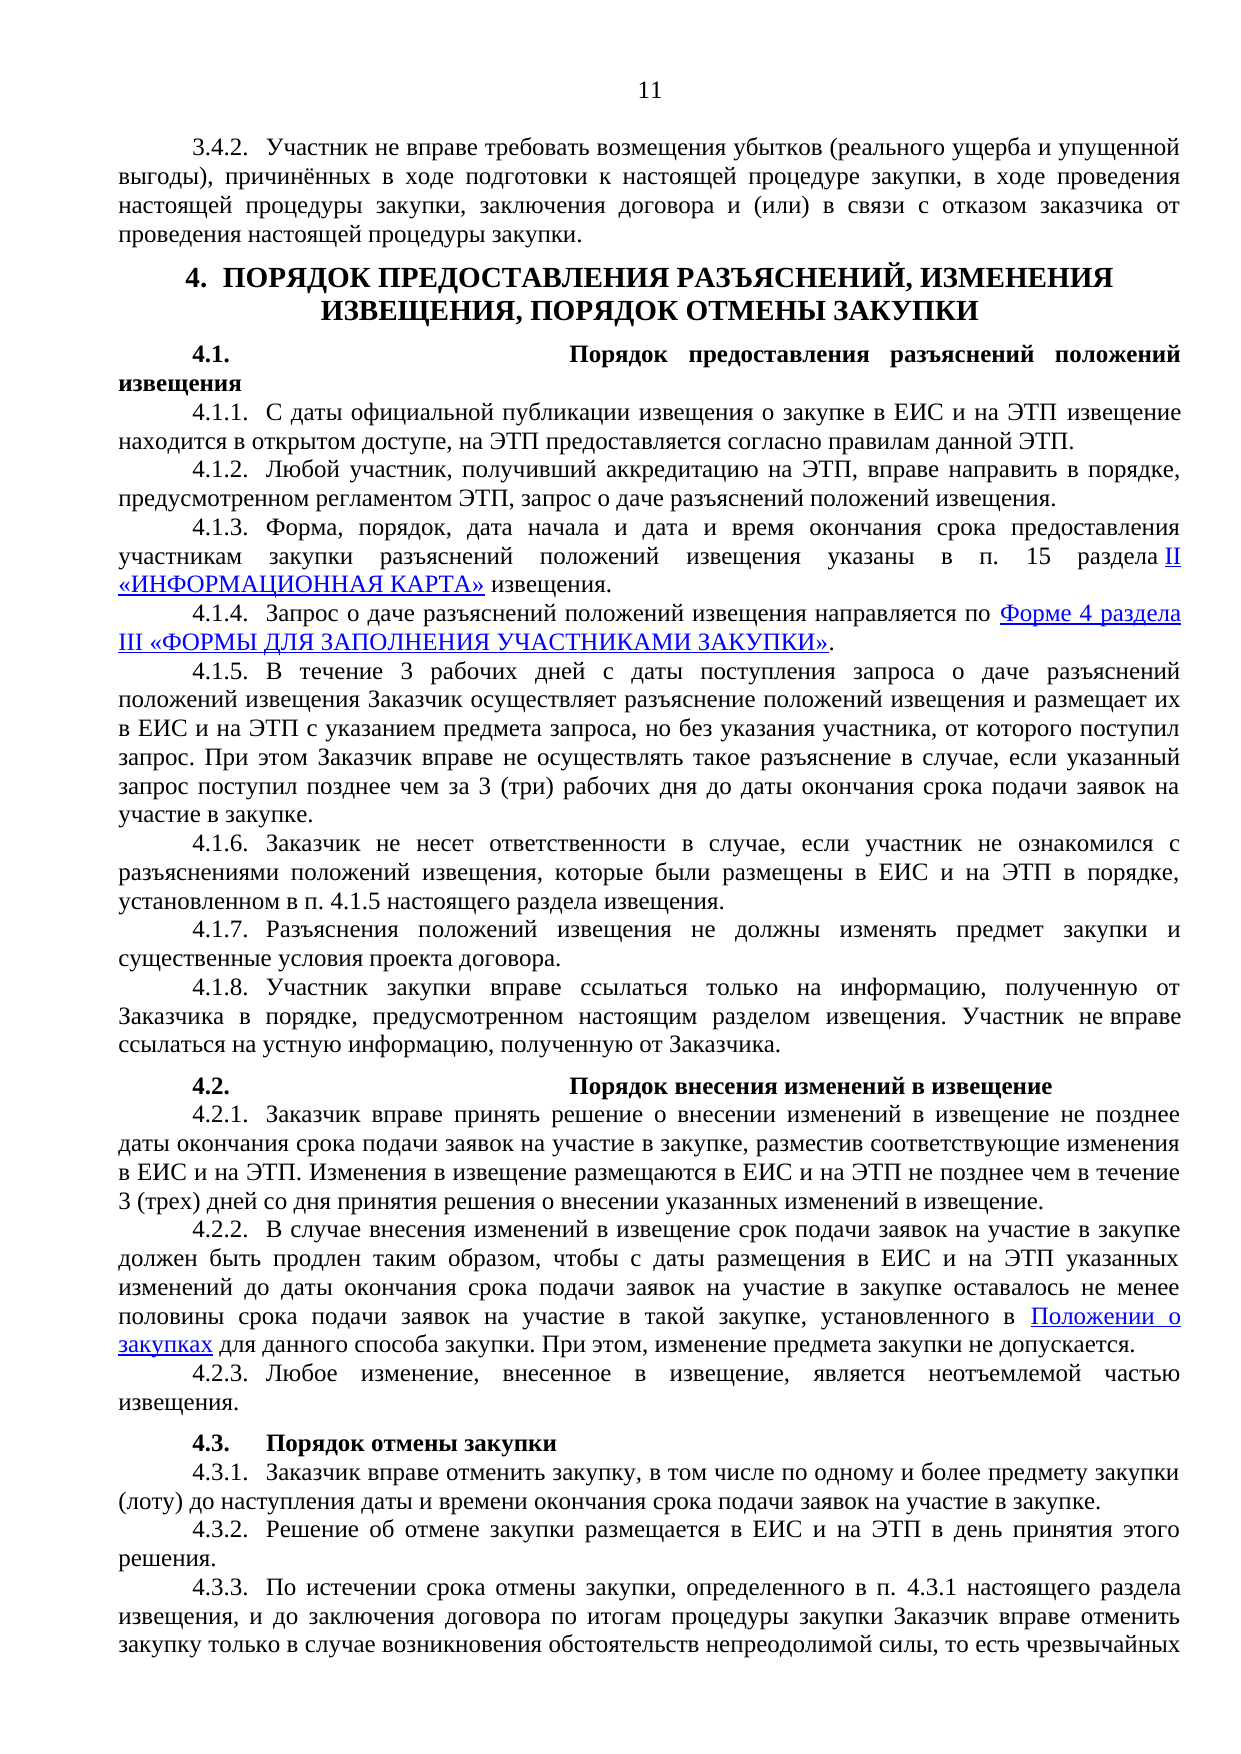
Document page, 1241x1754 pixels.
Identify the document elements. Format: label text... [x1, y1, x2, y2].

list Заказчик не несет ответственности в случае, если участник не ознакомился с разъяснениями положений извещения, которые были размещены в ЕИС и на ЭТП в порядке, установленном в п. 4.1.5 настоящего раздела извещения. [118, 828, 1181, 914]
list Порядок предоставления разъяснений положений извещения [118, 339, 1181, 397]
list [118, 1572, 1181, 1658]
list Форма, порядок, дата начала и дата и время окончания срока предоставления участникам закупки разъяснений положений извещения указаны в п. 15 раздела II «ИНФОРМАЦИОННАЯ КАРТА» извещения. [118, 512, 1181, 598]
list В случае внесения изменений в извещение срок подачи заявок на участие в закупке должен быть продлен таким образом, чтобы с даты размещения в ЕИС и на ЭТП указанных изменений до даты окончания срока подачи заявок на участие в закупке оставалось не менее половины срока подачи заявок на участие в такой закупке, установленного в Положении о закупках для данного способа закупки. При этом, изменение предмета закупки не допускается. [118, 1214, 1181, 1358]
list С даты официальной публикации извещения о закупке в ЕИС и на ЭТП извещение находится в открытом доступе, на ЭТП предоставляется согласно правилам данной ЭТП. [118, 397, 1181, 454]
list Заказчик вправе отменить закупку, в том числе по одному и более предмету закупки (лоту) до наступления даты и времени окончания срока подачи заявок на участие в закупке. [118, 1457, 1181, 1514]
list В течение 3 рабочих дней с даты поступления запроса о даче разъяснений положений извещения Заказчик осуществляет разъяснение положений извещения и размещает их в ЕИС и на ЭТП с указанием предмета запроса, но без указания участника, от которого поступил запрос. При этом Заказчик вправе не осуществлять такое разъяснение в случае, если указанный запрос поступил позднее чем за 3 (три) рабочих дня до даты окончания срока подачи заявок на участие в закупке. [118, 656, 1181, 828]
list Заказчик вправе принять решение о внесении изменений в извещение не позднее даты окончания срока подачи заявок на участие в закупке, разместив соответствующие изменения в ЕИС и на ЭТП. Изменения в извещение размещаются в ЕИС и на ЭТП не позднее чем в течение 3 (трех) дней со дня принятия решения о внесении указанных изменений в извещение. [118, 1099, 1181, 1214]
list Запрос о даче разъяснений положений извещения направляется по Форме 4 раздела III «ФОРМЫ ДЛЯ ЗАПОЛНЕНИЯ УЧАСТНИКАМИ ЗАКУПКИ». [118, 598, 1181, 656]
list Разъяснения положений извещения не должны изменять предмет закупки и существенные условия проекта договора. [118, 914, 1181, 972]
list Порядок отмены закупки [118, 1428, 1181, 1457]
list Участник закупки вправе ссылаться только на информацию, полученную от Заказчика в порядке, предусмотренном настоящим разделом извещения. Участник не вправе ссылаться на устную информацию, полученную от Заказчика. [118, 972, 1181, 1058]
list Любое изменение, внесенное в извещение, является неотъемлемой частью извещения. [118, 1358, 1181, 1416]
list Участник не вправе требовать возмещения убытков (реального ущерба и упущенной выгоды), причинённых в ходе подготовки к настоящей процедуре закупки, в ходе проведения настоящей процедуры закупки, заключения договора и (или) в связи с отказом заказчика от проведения настоящей процедуры закупки. [118, 132, 1181, 247]
list ПОРЯДОК ПРЕДОСТАВЛЕНИЯ РАЗЪЯСНЕНИЙ, ИЗМЕНЕНИЯ ИЗВЕЩЕНИЯ, ПОРЯДОК ОТМЕНЫ ЗАКУПКИ [118, 260, 1181, 327]
list Решение об отмене закупки размещается в ЕИС и на ЭТП в день принятия этого решения. [118, 1514, 1181, 1572]
list Любой участник, получивший аккредитацию на ЭТП, вправе направить в порядке, предусмотренном регламентом ЭТП, запрос о даче разъяснений положений извещения. [118, 454, 1181, 512]
list Порядок внесения изменений в извещение [118, 1071, 1181, 1099]
